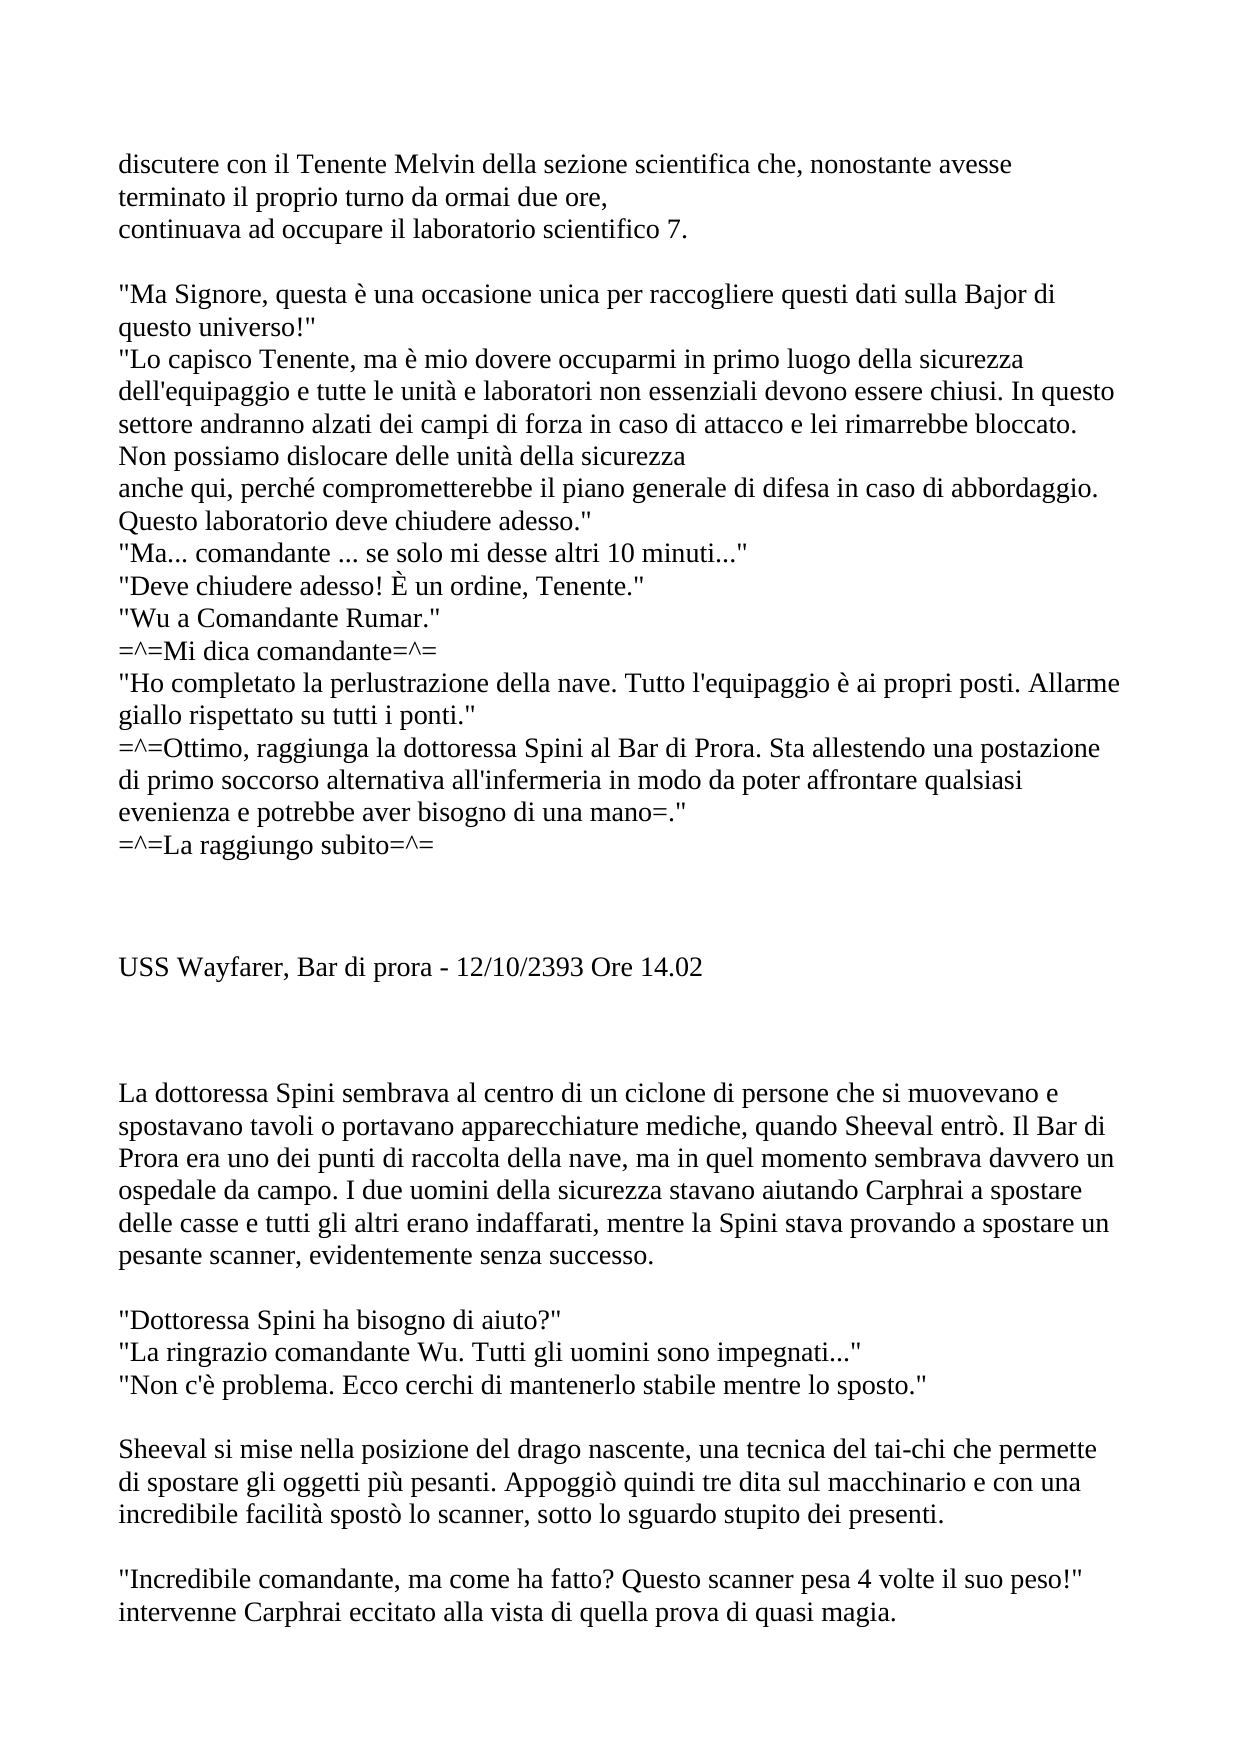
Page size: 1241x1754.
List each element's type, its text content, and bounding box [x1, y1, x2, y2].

text USS Wayfarer, Bar di prora - 12/10/2393 Ore 14.02 [118, 950, 1122, 982]
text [118, 148, 1122, 921]
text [118, 1011, 1122, 1627]
